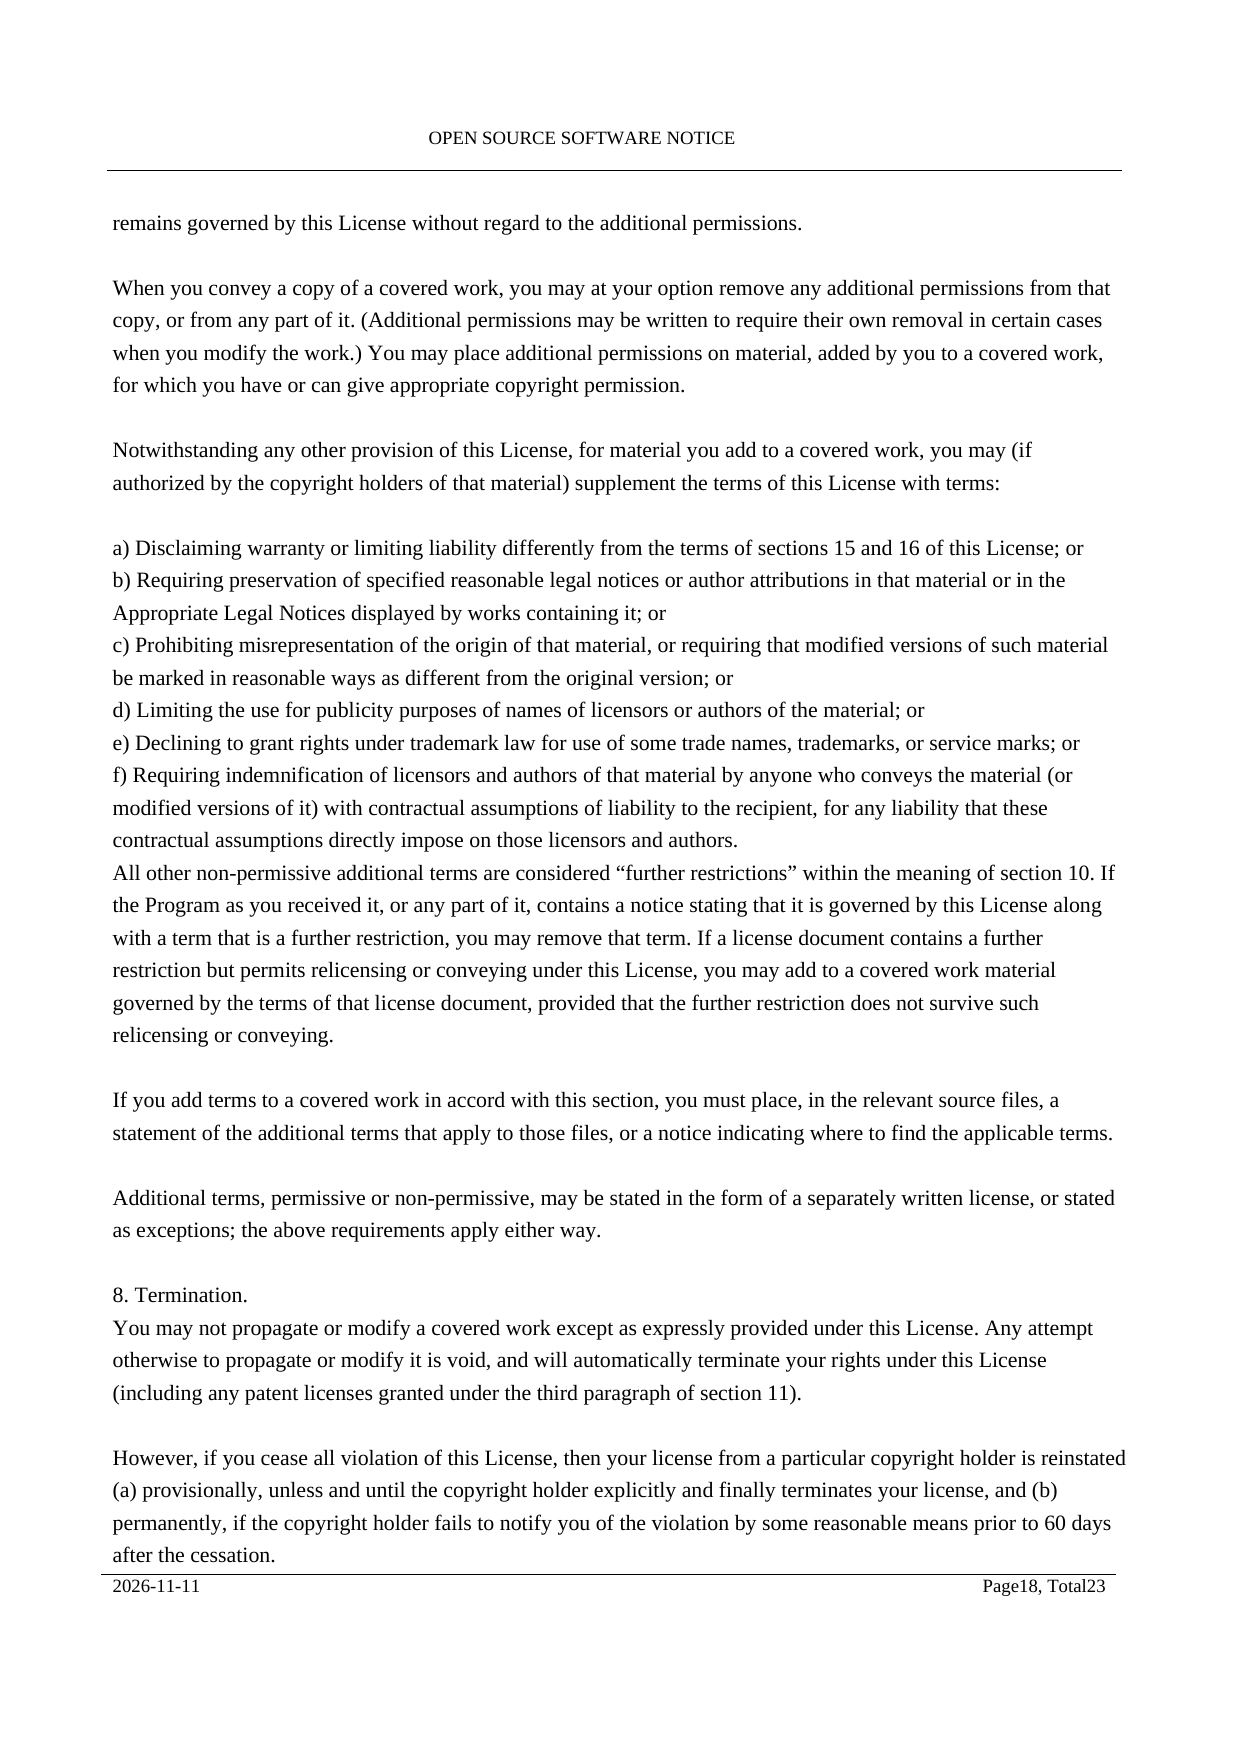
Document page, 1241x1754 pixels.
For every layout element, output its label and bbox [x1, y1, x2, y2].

text [112, 206, 1128, 1571]
